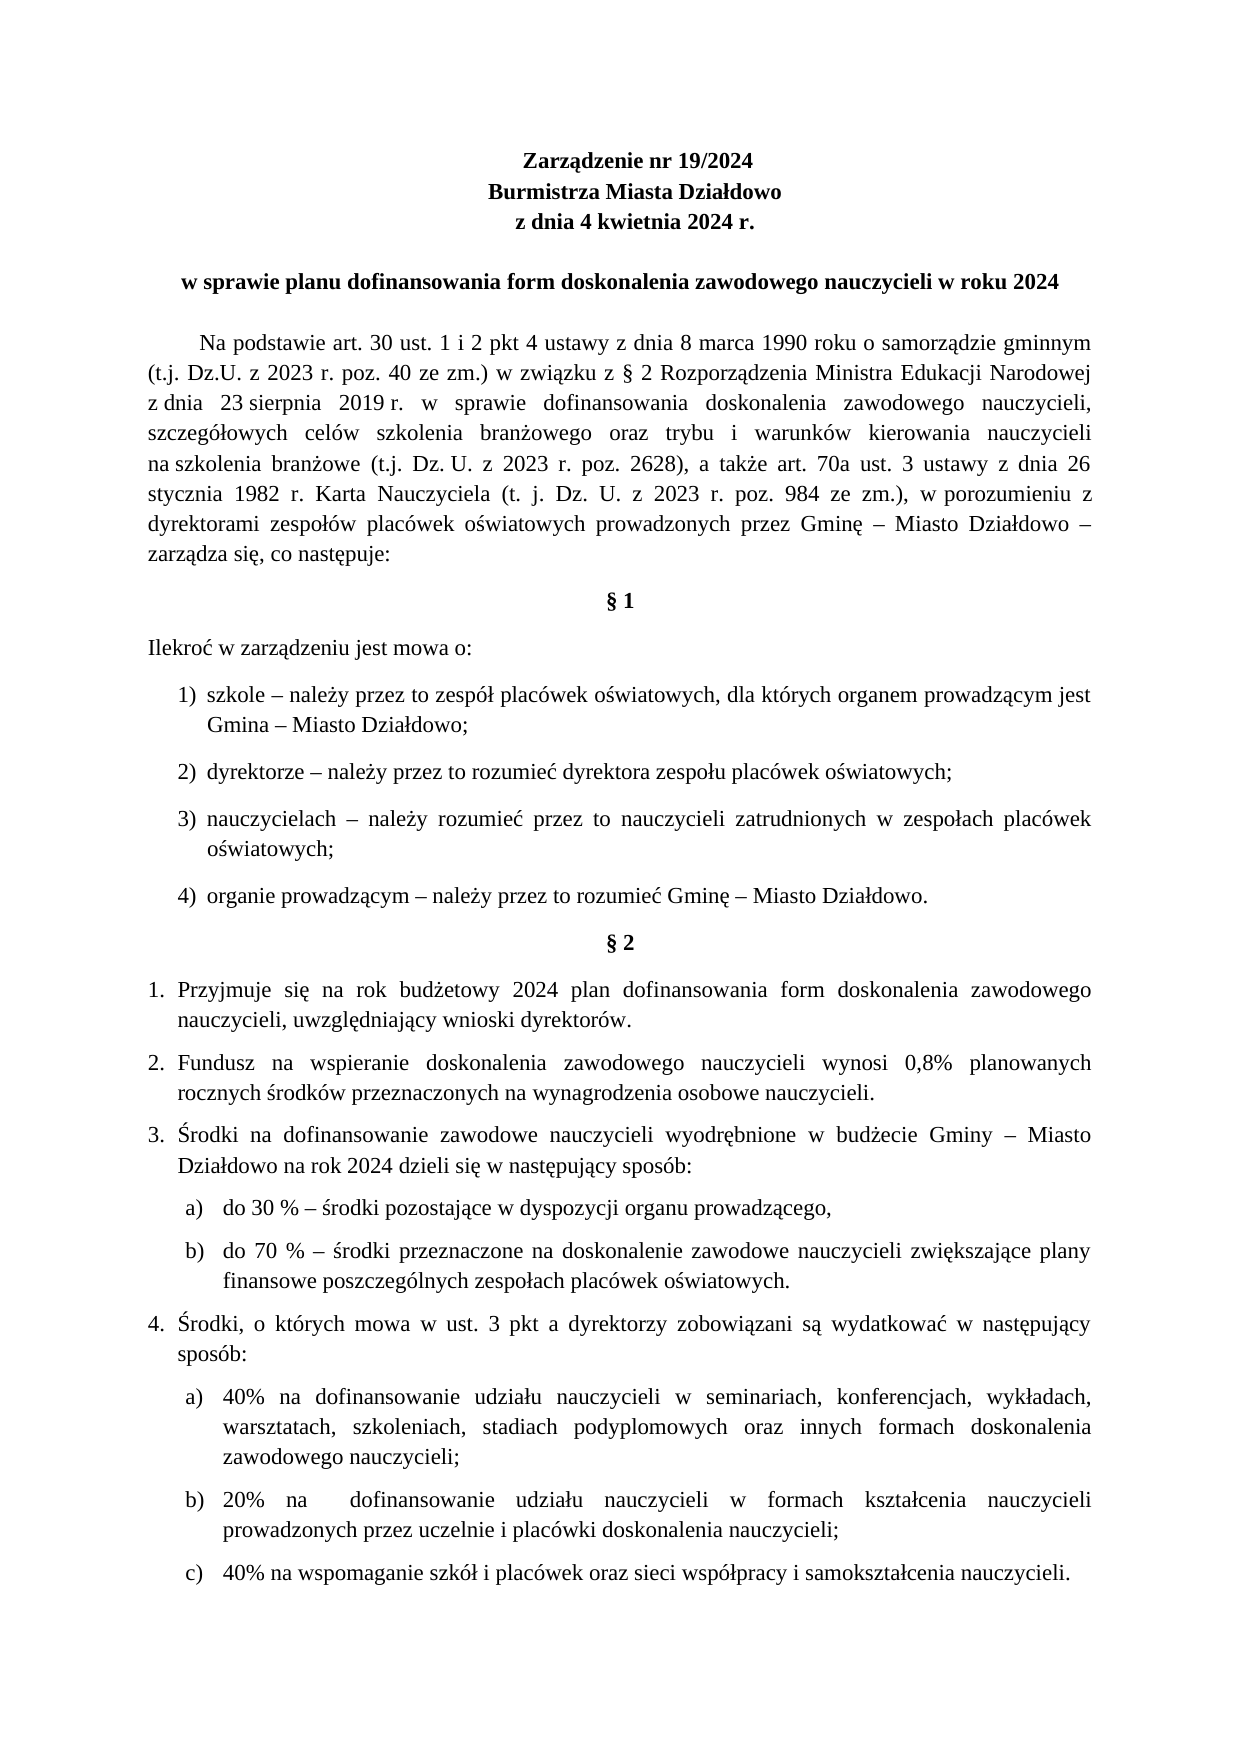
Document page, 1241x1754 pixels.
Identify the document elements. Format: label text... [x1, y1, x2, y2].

text Burmistrza Miasta Działdowo [472, 178, 797, 204]
list Fundusz na wspieranie doskonalenia zawodowego nauczycieli wynosi 0,8% planowanych rocznych środków przeznaczonych na wynagrodzenia osobowe nauczycieli. [148, 1049, 1093, 1105]
list 40% na wspomaganie szkół i placówek oraz sieci współpracy i samokształcenia nauczycieli. [185, 1559, 1093, 1585]
list Środki, o których mowa w ust. 3 pkt a dyrektorzy zobowiązani są wydatkować w następujący sposób: [148, 1310, 1093, 1367]
text § 1 [148, 587, 1093, 613]
text w sprawie planu dofinansowania form doskonalenia zawodowego nauczycieli w roku 2024 [148, 268, 1093, 295]
text Na podstawie art. 30 ust. 1 i 2 pkt 4 ustawy z dnia 8 marca 1990 roku o samorządzie gminnym (t.j. Dz.U. z 2023 r. poz. 40 ze zm.) w związku z § 2 Rozporządzenia Ministra Edukacji Narodowej z dnia 23 sierpnia 2019 r. w sprawie dofinansowania doskonalenia zawodowego nauczycieli, szczegółowych celów szkolenia branżowego oraz trybu i warunków kierowania nauczycieli na szkolenia branżowe (t.j. Dz. U. z 2023 r. poz. 2628), a także art. 70a ust. 3 ustawy z dnia 26 stycznia 1982 r. Karta Nauczyciela (t. j. Dz. U. z 2023 r. poz. 984 ze zm.), w porozumieniu z dyrektorami zespołów placówek oświatowych prowadzonych przez Gminę – Miasto Działdowo – zarządza się, co następuje: [148, 329, 1093, 420]
list dyrektorze – należy przez to rozumieć dyrektora zespołu placówek oświatowych; [177, 758, 1093, 784]
list szkole – należy przez to zespół placówek oświatowych, dla których organem prowadzącym jest Gmina – Miasto Działdowo; [177, 681, 1093, 737]
text Ilekroć w zarządzeniu jest mowa o: [148, 634, 1093, 660]
list do 70 % – środki przeznaczone na doskonalenie zawodowe nauczycieli zwiększające plany finansowe poszczególnych zespołach placówek oświatowych. [185, 1237, 1093, 1294]
text § 2 [148, 929, 1093, 955]
list do 30 % – środki pozostające w dyspozycji organu prowadzącego, [185, 1194, 1093, 1221]
list 40% na dofinansowanie udziału nauczycieli w seminariach, konferencjach, wykładach, warsztatach, szkoleniach, stadiach podyplomowych oraz innych formach doskonalenia zawodowego nauczycieli; [185, 1383, 1093, 1470]
text z dnia 4 kwietnia 2024 r. [472, 208, 797, 234]
text Zarządzenie nr 19/2024 [472, 148, 797, 174]
list Przyjmuje się na rok budżetowy 2024 plan dofinansowania form doskonalenia zawodowego nauczycieli, uwzględniający wnioski dyrektorów. [148, 976, 1093, 1032]
list Środki na dofinansowanie zawodowe nauczycieli wyodrębnione w budżecie Gminy – Miasto Działdowo na rok 2024 dzieli się w następujący sposób: [148, 1122, 1093, 1178]
list organie prowadzącym – należy przez to rozumieć Gminę – Miasto Działdowo. [177, 882, 1093, 908]
list 20% na dofinansowanie udziału nauczycieli w formach kształcenia nauczycieli prowadzonych przez uczelnie i placówki doskonalenia nauczycieli; [185, 1486, 1093, 1543]
list nauczycielach – należy rozumieć przez to nauczycieli zatrudnionych w zespołach placówek oświatowych; [177, 805, 1093, 861]
text Na podstawie art. 30 ust. 1 i 2 pkt 4 ustawy z dnia 8 marca 1990 roku o samorządzie gminnym (t.j. Dz.U. z 2023 r. poz. 40 ze zm.) w związku z § 2 Rozporządzenia Ministra Edukacji Narodowej z dnia 23 sierpnia 2019 r. w sprawie dofinansowania doskonalenia zawodowego nauczycieli, szczegółowych celów szkolenia branżowego oraz trybu i warunków kierowania nauczycieli na szkolenia branżowe (t.j. Dz. U. z 2023 r. poz. 2628), a także art. 70a ust. 3 ustawy z dnia 26 stycznia 1982 r. Karta Nauczyciela (t. j. Dz. U. z 2023 r. poz. 984 ze zm.), w porozumieniu z dyrektorami zespołów placówek oświatowych prowadzonych przez Gminę – Miasto Działdowo – zarządza się, co następuje: [148, 446, 1093, 567]
